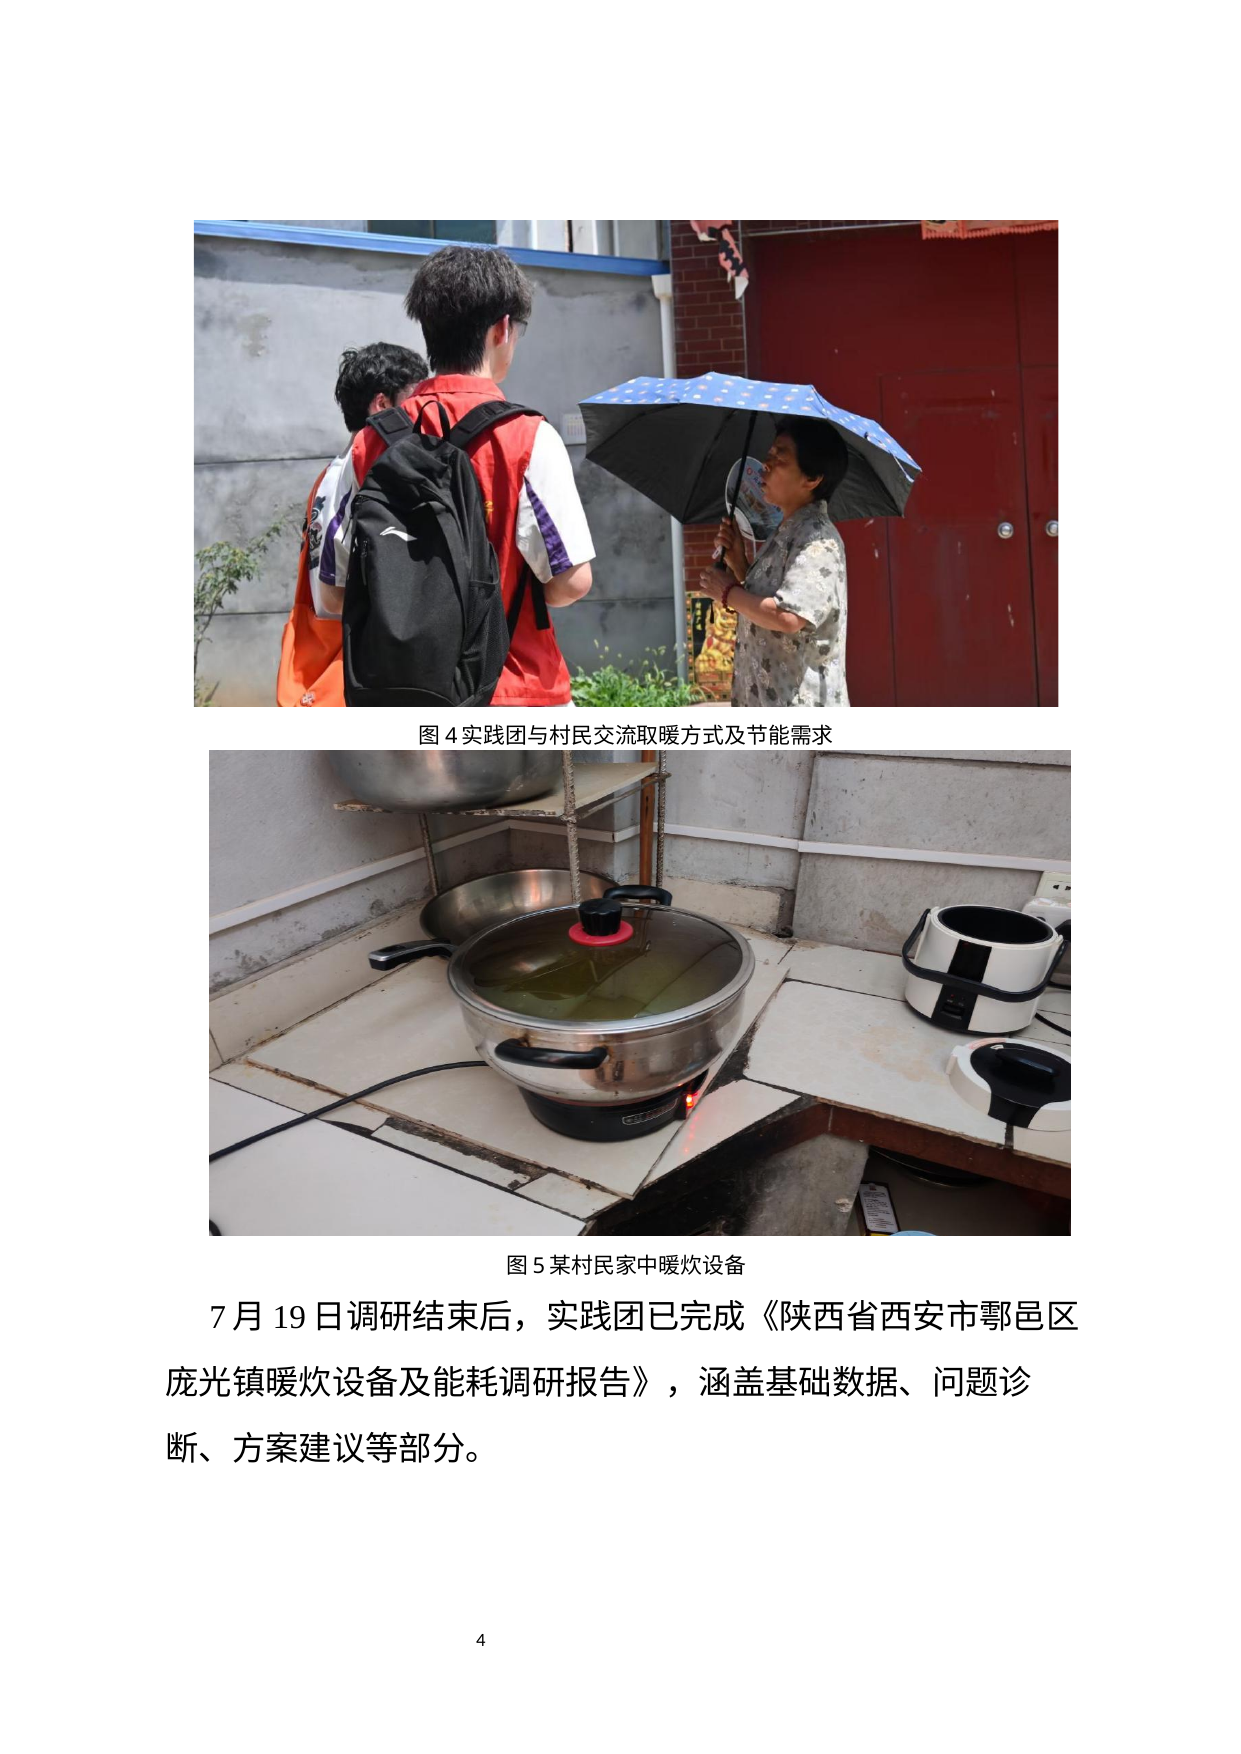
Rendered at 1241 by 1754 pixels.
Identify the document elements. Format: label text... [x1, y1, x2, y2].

text 图5某村民家中暖炊设备 [165, 1247, 1087, 1280]
text 7月19日调研结束后，实践团已完成《陕西省西安市鄠邑区庞光镇暖炊设备及能耗调研报告》，涵盖基础数据、问题诊断、方案建议等部分。 [165, 1280, 1087, 1479]
picture [193, 220, 1059, 707]
picture [209, 750, 1071, 1236]
text 图4实践团与村民交流取暖方式及节能需求 [165, 717, 1087, 750]
